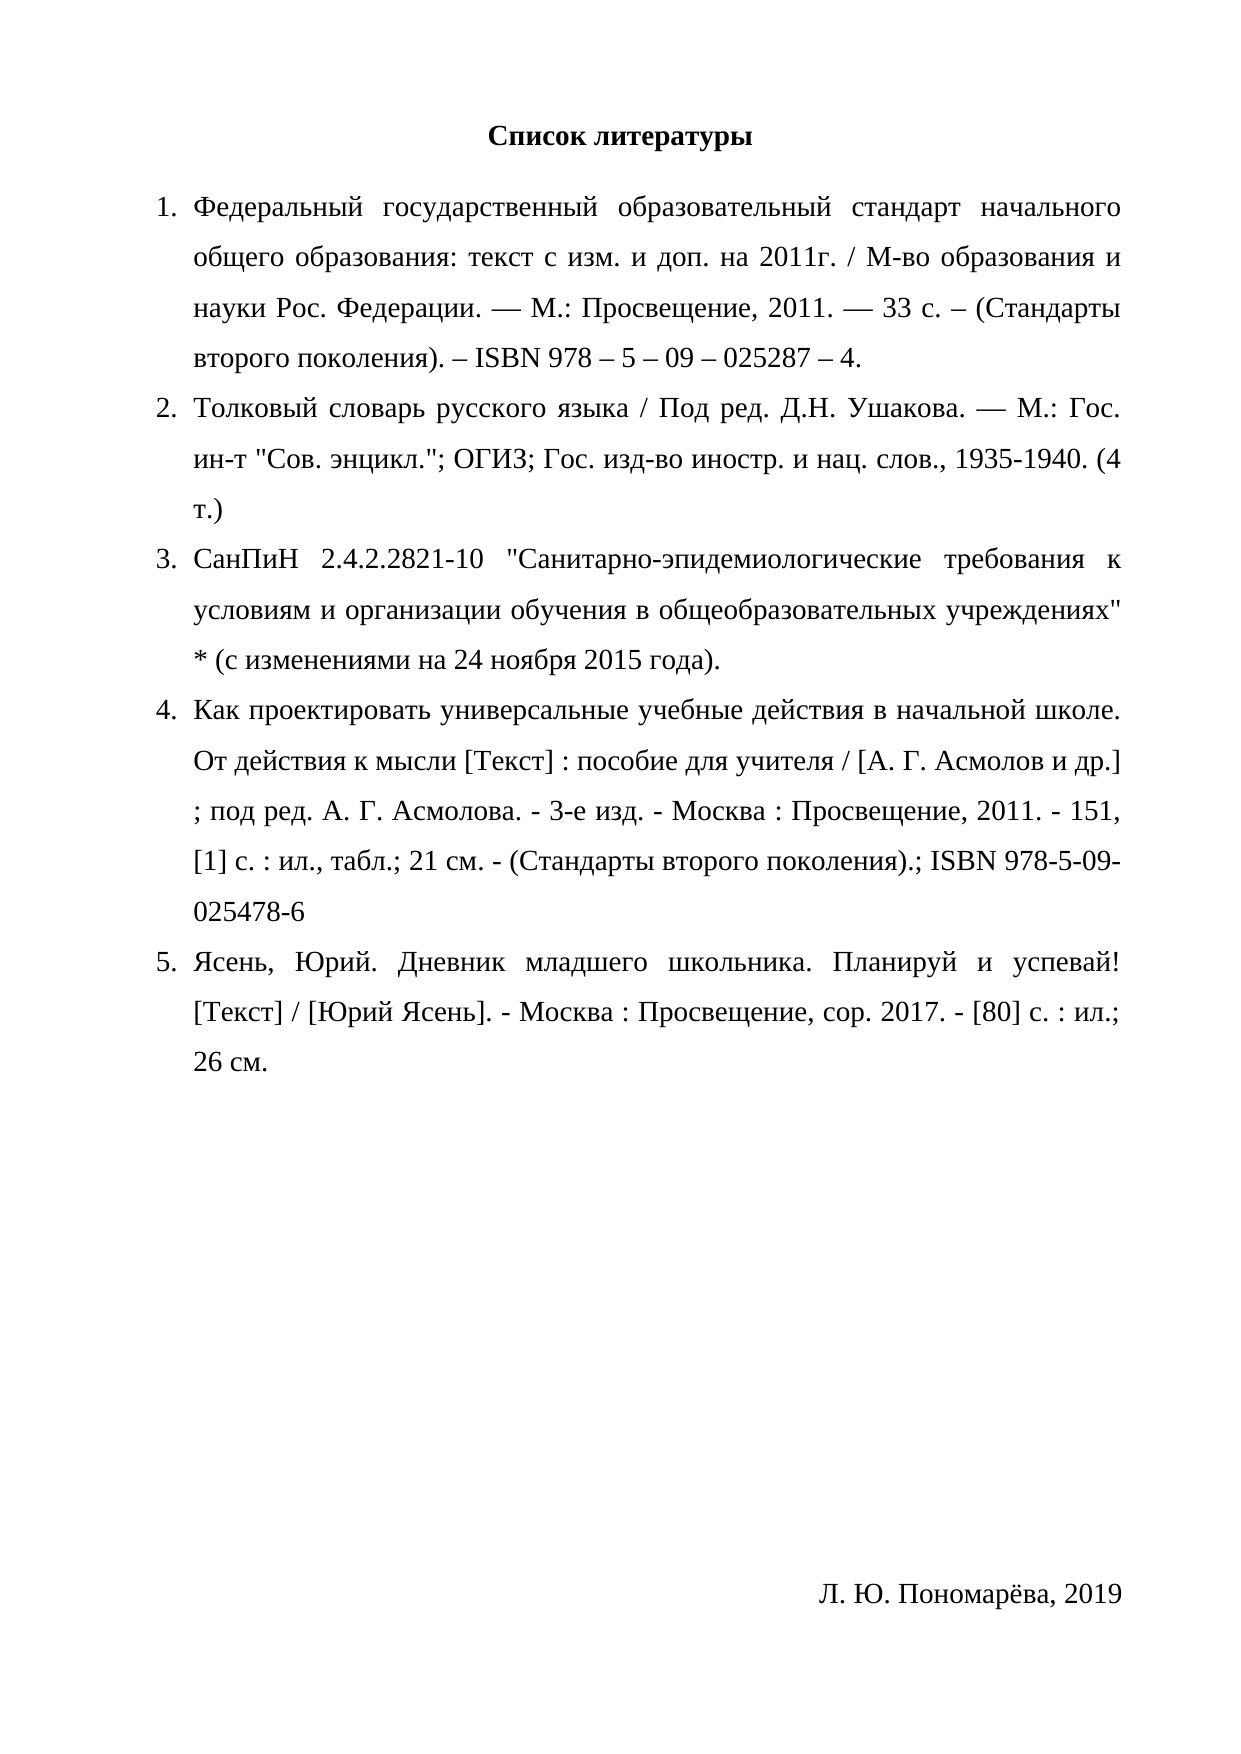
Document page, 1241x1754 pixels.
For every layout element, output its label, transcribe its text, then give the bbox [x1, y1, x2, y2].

list Толковый словарь русского языка / Под ред. Д.Н. Ушакова. — М.: Гос. ин-т "Сов. энцикл."; ОГИЗ; Гос. изд-во иностр. и нац. слов., 1935-1940. (4 т.) [156, 391, 1122, 525]
list СанПиН 2.4.2.2821-10 "Санитарно-эпидемиологические требования к условиям и организации обучения в общеобразовательных учреждениях" * (с изменениями на 24 ноября 2015 года). [156, 541, 1122, 676]
list Ясень, Юрий. Дневник младшего школьника. Планируй и успевай! [Текст] / [Юрий Ясень]. - Москва : Просвещение, cop. 2017. - [80] с. : ил.; 26 см. [156, 944, 1122, 1078]
text Список литературы [118, 118, 1122, 152]
text Л. Ю. Пономарёва, 2019 [118, 1576, 1122, 1609]
list Как проектировать универсальные учебные действия в начальной школе. От действия к мысли [Текст] : пособие для учителя / [А. Г. Асмолов и др.] ; под ред. А. Г. Асмолова. - 3-е изд. - Москва : Просвещение, 2011. - 151, [1] с. : ил., табл.; 21 см. - (Стандарты второго поколения).; ISBN 978-5-09-025478-6 [156, 692, 1122, 927]
list Федеральный государственный образовательный стандарт начального общего образования: текст с изм. и доп. на 2011г. / М-во образования и науки Рос. Федерации. — М.: Просвещение, 2011. — 33 с. – (Стандарты второго поколения). – ISBN 978 – 5 – 09 – 025287 – 4. [156, 189, 1122, 374]
